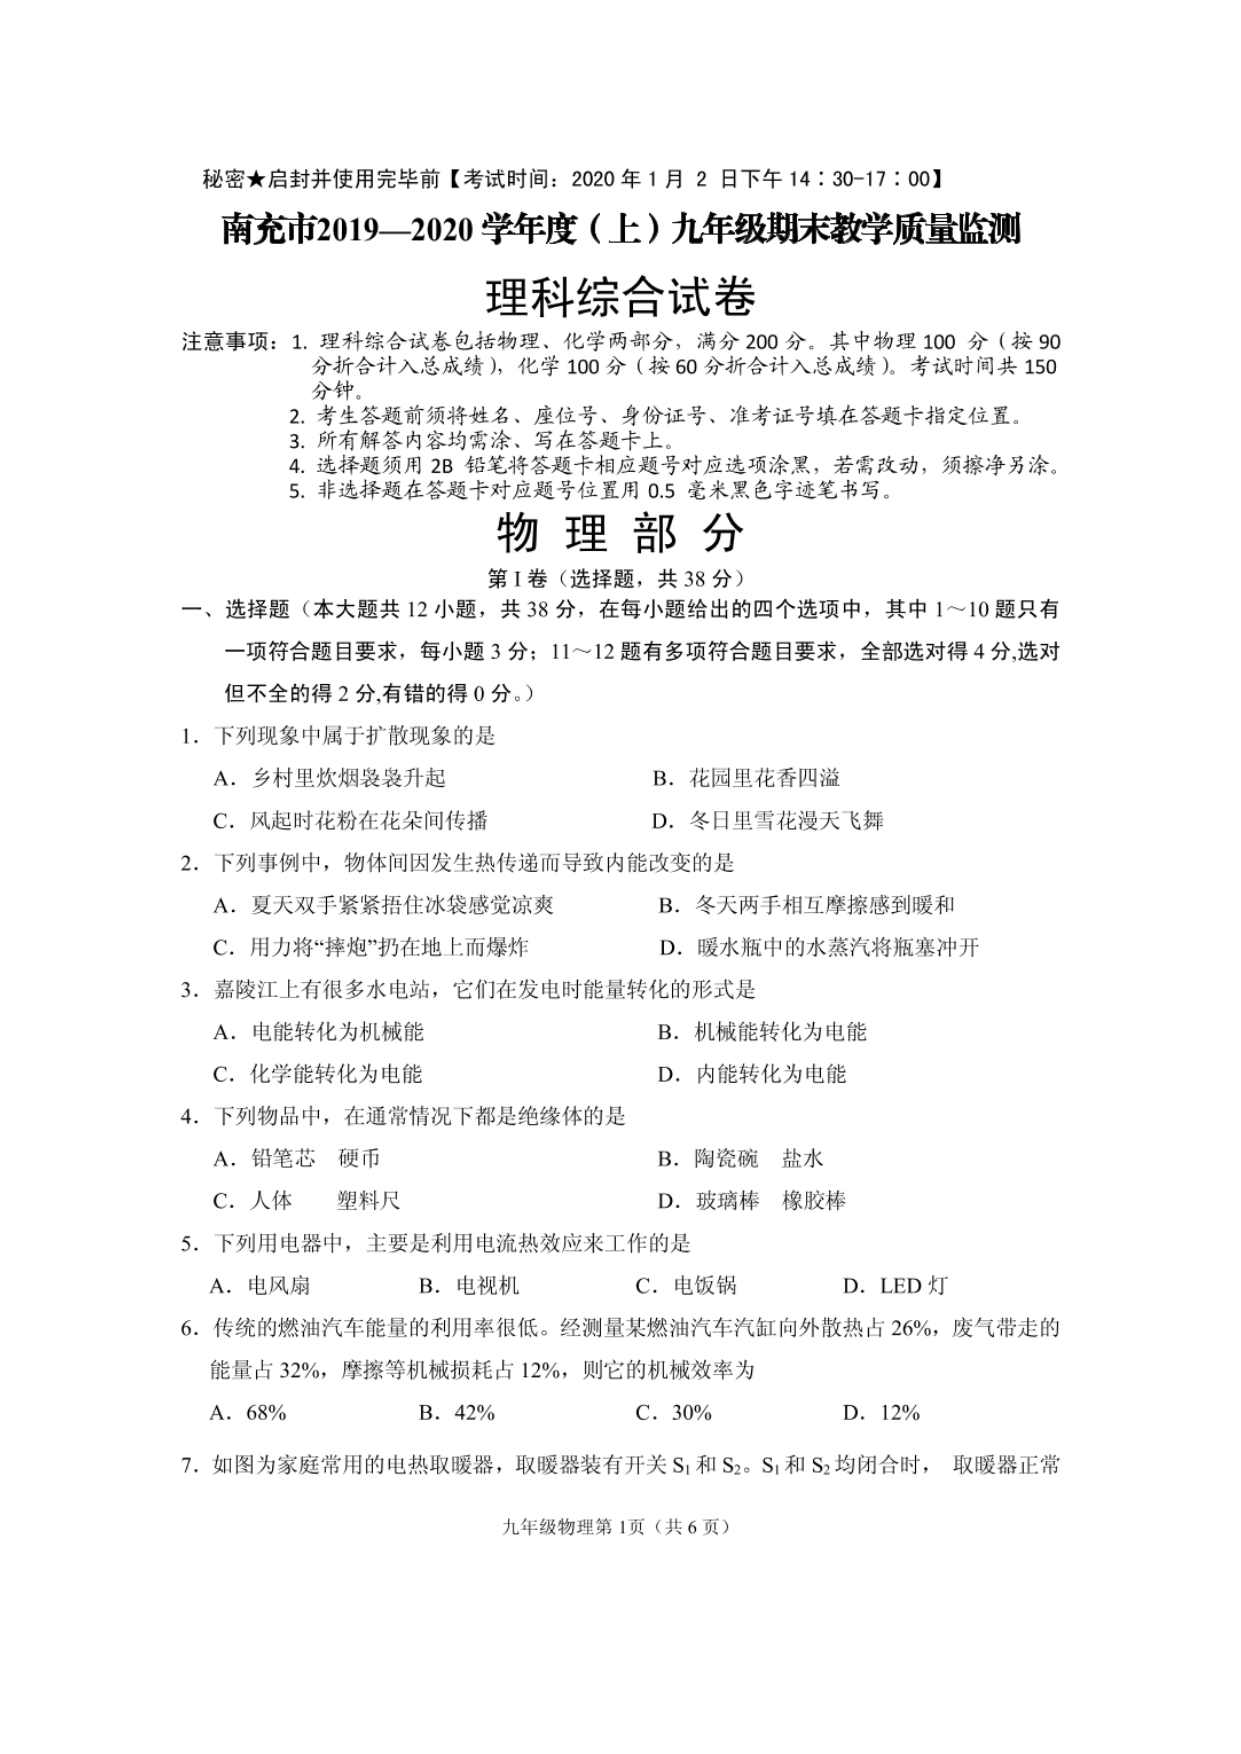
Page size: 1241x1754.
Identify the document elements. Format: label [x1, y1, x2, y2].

picture [75, 80, 1166, 1664]
